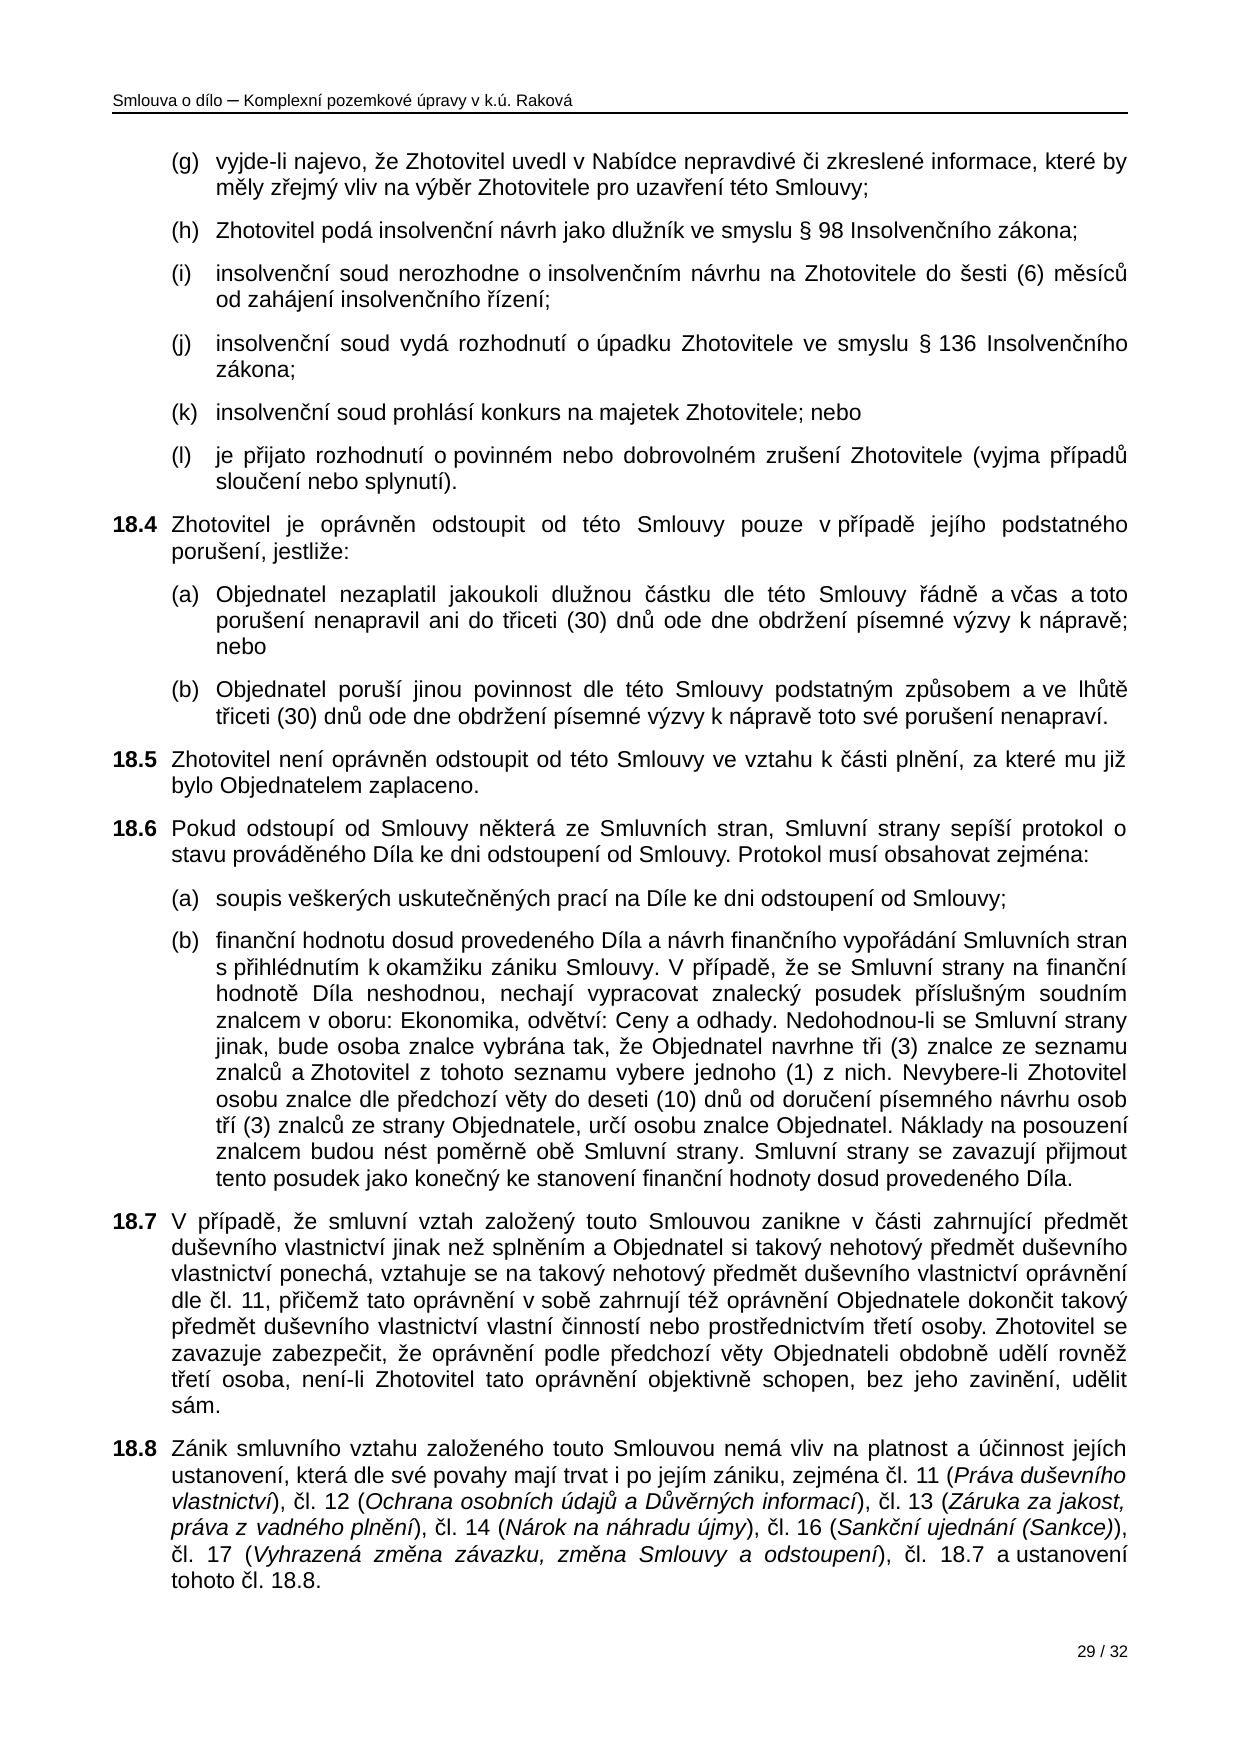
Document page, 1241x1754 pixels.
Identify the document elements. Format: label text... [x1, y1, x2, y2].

text Objednatel poruší jinou povinnost dle této Smlouvy podstatným způsobem a ve lhůtě třiceti (30) dnů ode dne obdržení písemné výzvy k nápravě toto své porušení nenapraví. [171, 676, 1128, 729]
text vyjde-li najevo, že Zhotovitel uvedl v Nabídce nepravdivé či zkreslené informace, které by měly zřejmý vliv na výběr Zhotovitele pro uzavření této Smlouvy; [171, 148, 1128, 200]
text insolvenční soud vydá rozhodnutí o úpadku Zhotovitele ve smyslu § 136 Insolvenčního zákona; [171, 329, 1128, 382]
list Objednatel nezaplatil jakoukoli dlužnou částku dle této Smlouvy řádně a včas a toto porušení nenapravil ani do třiceti (30) dnů ode dne obdržení písemné výzvy k nápravě; nebo [171, 581, 1128, 660]
text insolvenční soud prohlásí konkurs na majetek Zhotovitele; nebo [171, 399, 1128, 425]
text Zhotovitel podá insolvenční návrh jako dlužník ve smyslu § 98 Insolvenčního zákona; [171, 217, 1128, 243]
text Zhotovitel není oprávněn odstoupit od této Smlouvy ve vztahu k části plnění, za které mu již bylo Objednatelem zaplaceno. [112, 746, 1128, 798]
text Zhotovitel je oprávněn odstoupit od této Smlouvy pouze v případě jejího podstatného porušení, jestliže: [112, 511, 1128, 564]
list soupis veškerých uskutečněných prací na Díle ke dni odstoupení od Smlouvy; [171, 884, 1128, 911]
list finanční hodnotu dosud provedeného Díla a návrh finančního vypořádání Smluvních stran s přihlédnutím k okamžiku zániku Smlouvy. V případě, že se Smluvní strany na finanční hodnotě Díla neshodnou, nechají vypracovat znalecký posudek příslušným soudním znalcem v oboru: Ekonomika, odvětví: Ceny a odhady. Nedohodnou-li se Smluvní strany jinak, bude osoba znalce vybrána tak, že Objednatel navrhne tři (3) znalce ze seznamu znalců a Zhotovitel z tohoto seznamu vybere jednoho (1) z nich. Nevybere-li Zhotovitel osobu znalce dle předchozí věty do deseti (10) dnů od doručení písemného návrhu osob tří (3) znalců ze strany Objednatele, určí osobu znalce Objednatel. Náklady na posouzení znalcem budou nést poměrně obě Smluvní strany. Smluvní strany se zavazují přijmout tento posudek jako konečný ke stanovení finanční hodnoty dosud provedeného Díla. [171, 927, 1128, 1191]
text Zánik smluvního vztahu založeného touto Smlouvou nemá vliv na platnost a účinnost jejích ustanovení, která dle své povahy mají trvat i po jejím zániku, zejména čl. 11 (Práva duševního vlastnictví), čl. 12 (Ochrana osobních údajů a Důvěrných informací), čl. 13 (Záruka za jakost, práva z vadného plnění), čl. 14 (Nárok na náhradu újmy), čl. 16 (Sankční ujednání (Sankce)), čl. 17 (Vyhrazená změna závazku, změna Smlouvy a odstoupení), čl. 18.7 a ustanovení tohoto čl. 18.8. [112, 1435, 1128, 1593]
text V případě, že smluvní vztah založený touto Smlouvou zanikne v části zahrnující předmět duševního vlastnictví jinak než splněním a Objednatel si takový nehotový předmět duševního vlastnictví ponechá, vztahuje se na takový nehotový předmět duševního vlastnictví oprávnění dle čl. 11, přičemž tato oprávnění v sobě zahrnují též oprávnění Objednatele dokončit takový předmět duševního vlastnictví vlastní činností nebo prostřednictvím třetí osoby. Zhotovitel se zavazuje zabezpečit, že oprávnění podle předchozí věty Objednateli obdobně udělí rovněž třetí osoba, není-li Zhotovitel tato oprávnění objektivně schopen, bez jeho zavinění, udělit sám. [112, 1208, 1128, 1418]
text Pokud odstoupí od Smlouvy některá ze Smluvních stran, Smluvní strany sepíší protokol o stavu prováděného Díla ke dni odstoupení od Smlouvy. Protokol musí obsahovat zejména: [112, 815, 1128, 868]
text insolvenční soud nerozhodne o insolvenčním návrhu na Zhotovitele do šesti (6) měsíců od zahájení insolvenčního řízení; [171, 260, 1128, 313]
text je přijato rozhodnutí o povinném nebo dobrovolném zrušení Zhotovitele (vyjma případů sloučení nebo splynutí). [171, 442, 1128, 494]
